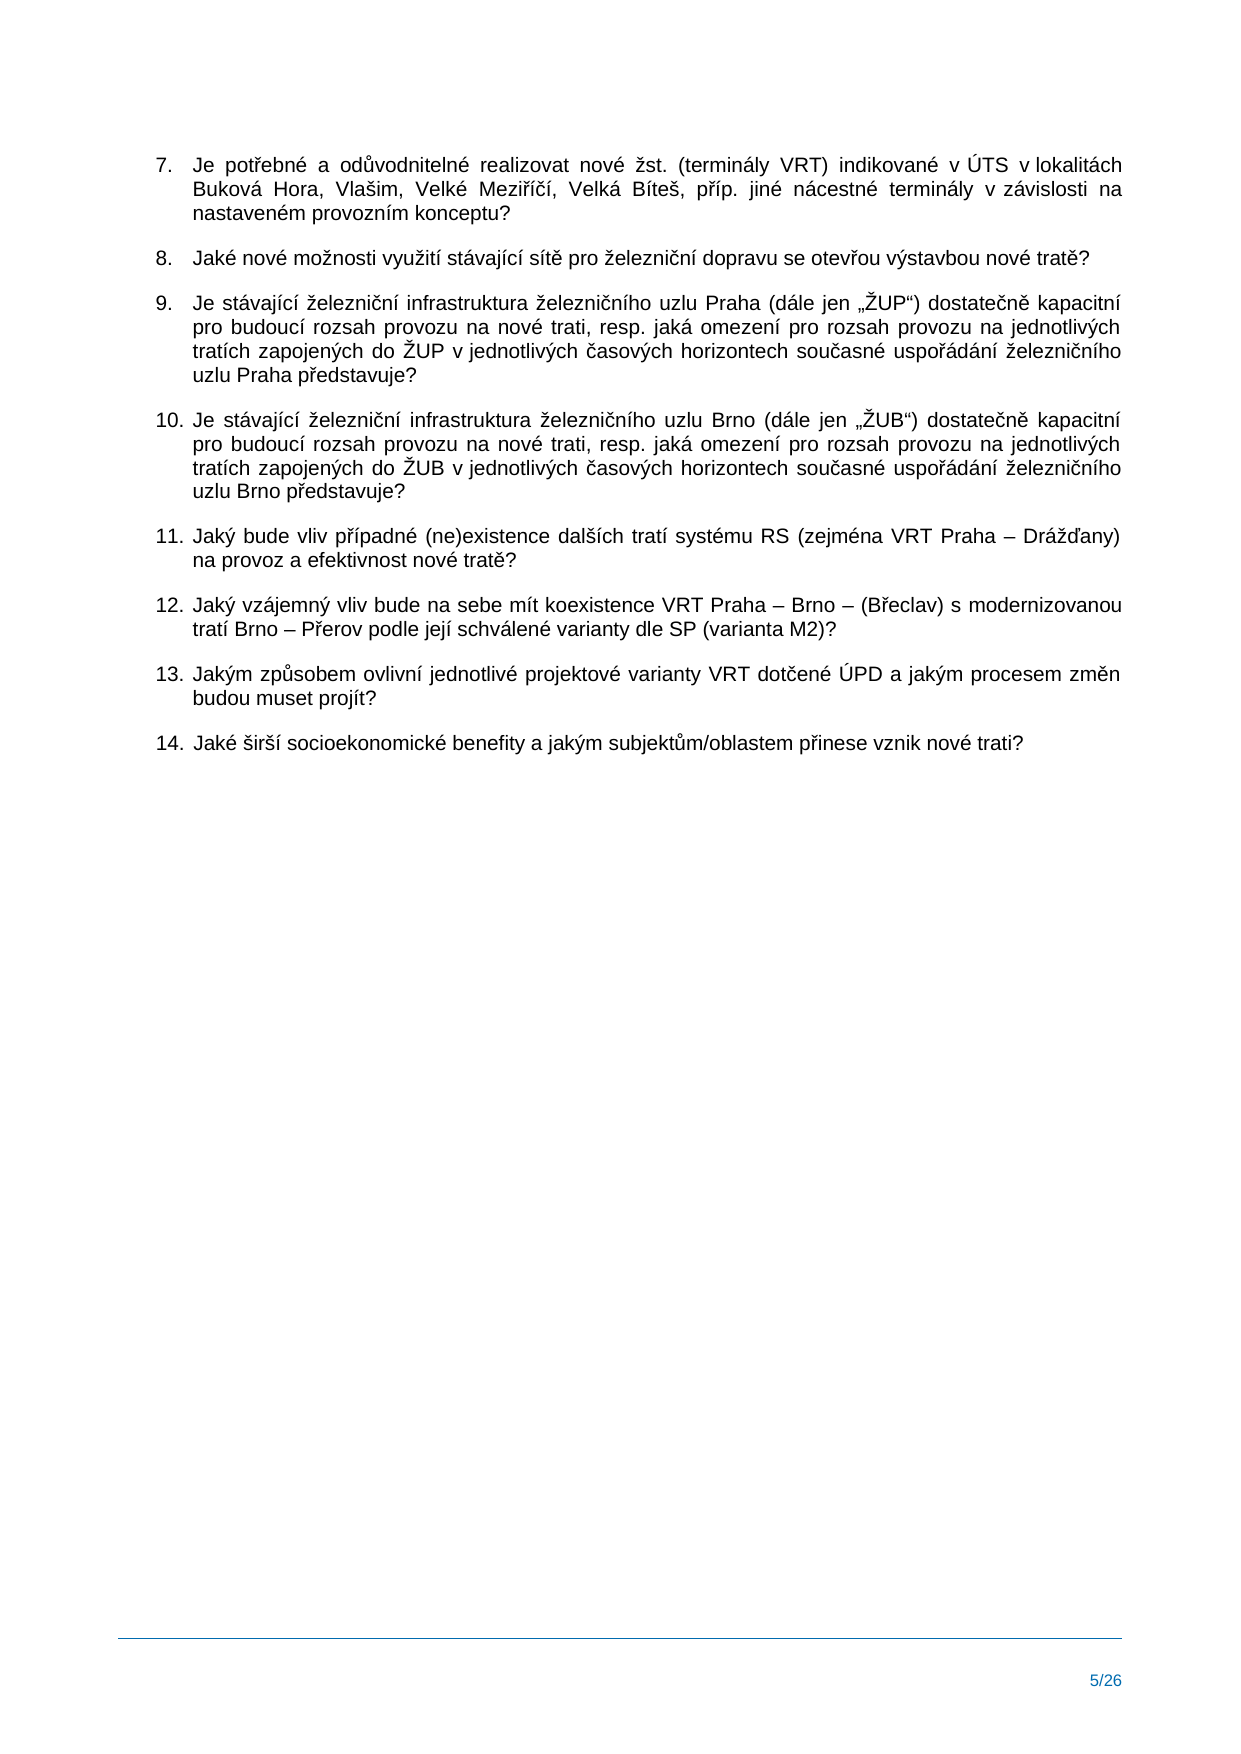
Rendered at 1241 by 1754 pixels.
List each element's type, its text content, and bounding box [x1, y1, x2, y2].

list Jaké nové možnosti využití stávající sítě pro železniční dopravu se otevřou výstavbou nové tratě? [155, 246, 1122, 270]
list Jaký vzájemný vliv bude na sebe mít koexistence VRT Praha – Brno – (Břeclav) s modernizovanou tratí Brno – Přerov podle její schválené varianty dle SP (varianta M2)? [155, 593, 1122, 641]
list Je stávající železniční infrastruktura železničního uzlu Praha (dále jen „ŽUP“) dostatečně kapacitní pro budoucí rozsah provozu na nové trati, resp. jaká omezení pro rozsah provozu na jednotlivých tratích zapojených do ŽUP v jednotlivých časových horizontech současné uspořádání železničního uzlu Praha představuje? [155, 291, 1122, 387]
list Jaký bude vliv případné (ne)existence dalších tratí systému RS (zejména VRT Praha – Drážďany) na provoz a efektivnost nové tratě? [155, 524, 1122, 572]
list Jakým způsobem ovlivní jednotlivé projektové varianty VRT dotčené ÚPD a jakým procesem změn budou muset projít? [155, 662, 1122, 709]
list Je potřebné a odůvodnitelné realizovat nové žst. (terminály VRT) indikované v ÚTS v lokalitách Buková Hora, Vlašim, Velké Meziříčí, Velká Bíteš, příp. jiné nácestné terminály v závislosti na nastaveném provozním konceptu? [155, 153, 1122, 225]
list Jaké širší socioekonomické benefity a jakým subjektům/oblastem přinese vznik nové trati? [156, 730, 1122, 754]
list Je stávající železniční infrastruktura železničního uzlu Brno (dále jen „ŽUB“) dostatečně kapacitní pro budoucí rozsah provozu na nové trati, resp. jaká omezení pro rozsah provozu na jednotlivých tratích zapojených do ŽUB v jednotlivých časových horizontech současné uspořádání železničního uzlu Brno představuje? [155, 407, 1122, 503]
